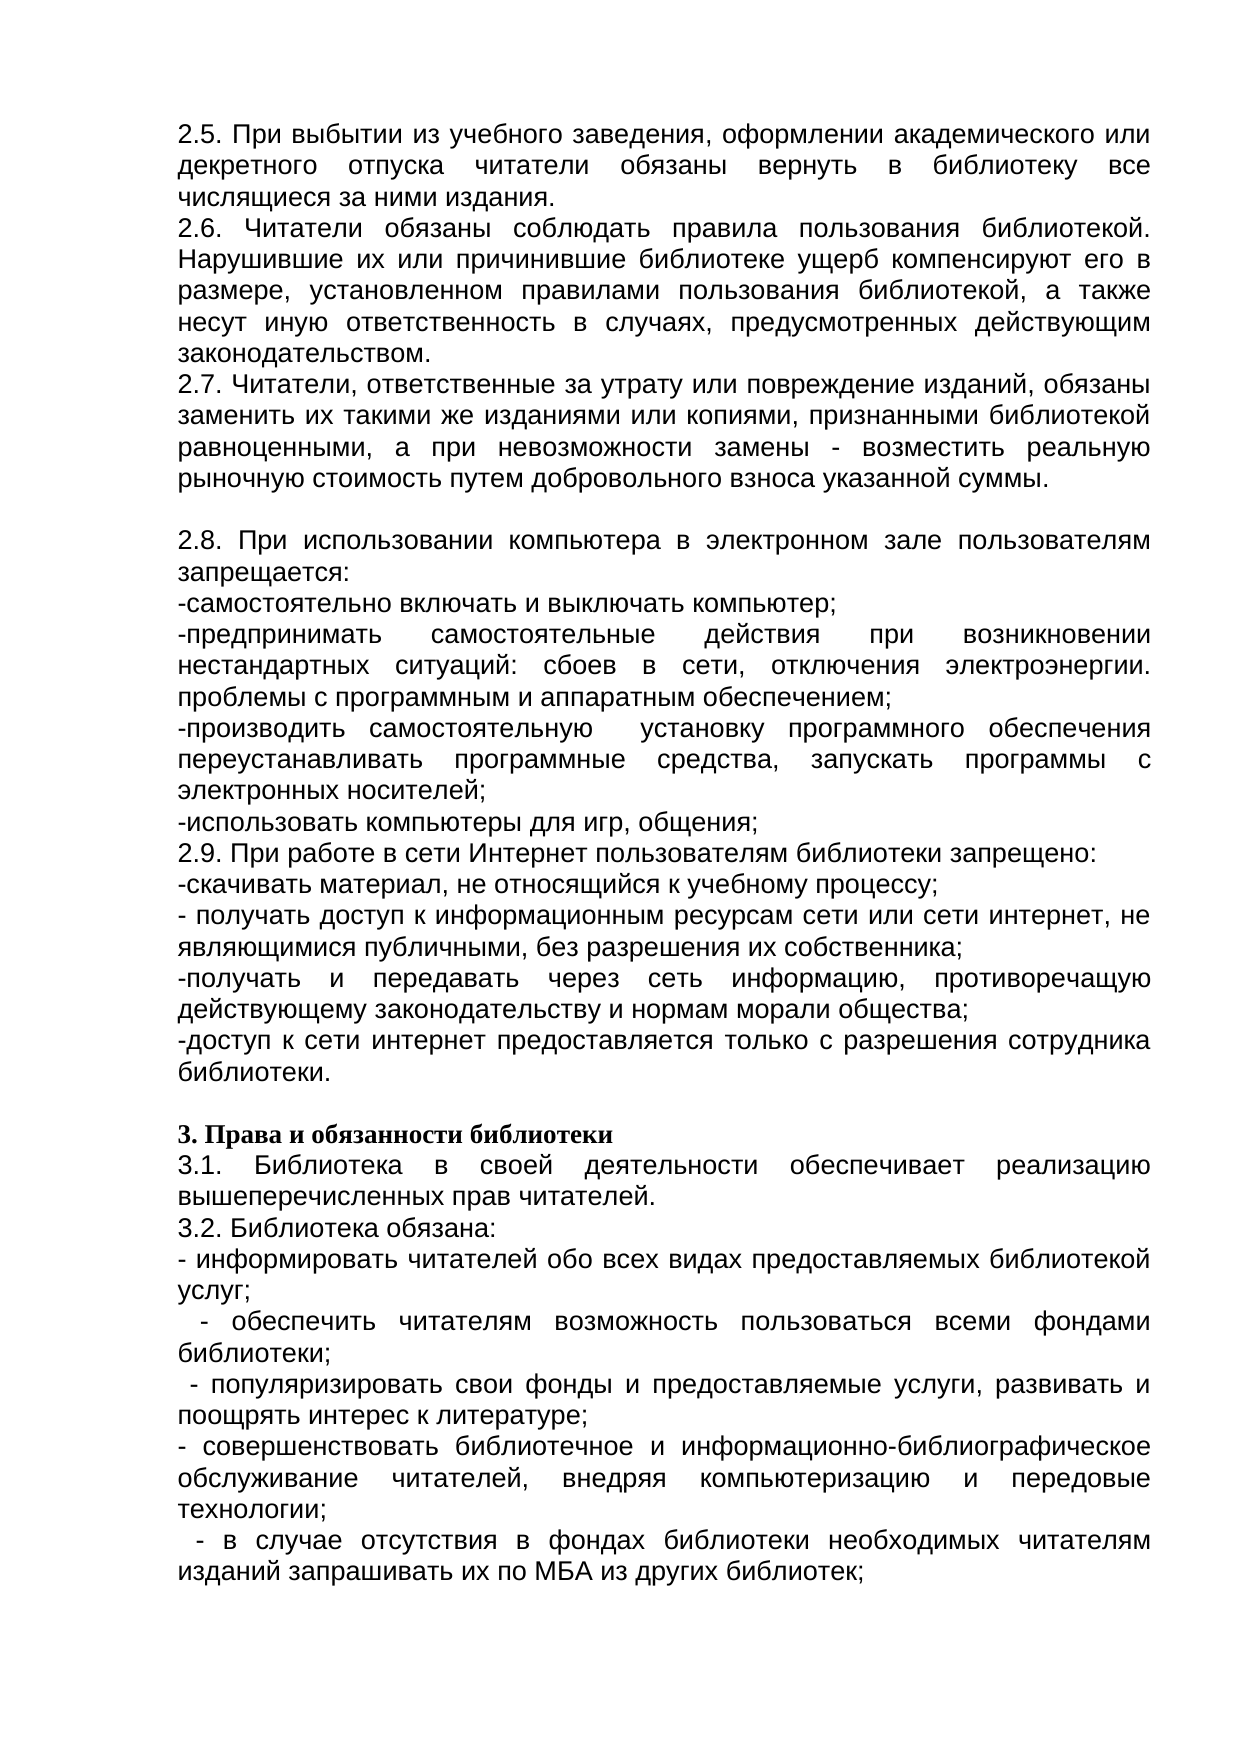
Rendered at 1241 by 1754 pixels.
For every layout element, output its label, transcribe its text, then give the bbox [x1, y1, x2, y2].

text 3.1. Библиотека в своей деятельности обеспечивает реализацию вышеперечисленных прав читателей. [177, 1149, 1152, 1212]
text -получать и передавать через сеть информацию, противоречащую действующему законодательству и нормам морали общества; [177, 962, 1152, 1024]
text 3.2. Библиотека обязана: [177, 1212, 1152, 1243]
text 2.7. Читатели, ответственные за утрату или повреждение изданий, обязаны заменить их такими же изданиями или копиями, признанными библиотекой равноценными, а при невозможности замены - возместить реальную рыночную стоимость путем добровольного взноса указанной суммы. [177, 368, 1152, 493]
text -самостоятельно включать и выключать компьютер; [177, 587, 1152, 618]
text - популяризировать свои фонды и предоставляемые услуги, развивать и поощрять интерес к литературе; [177, 1368, 1152, 1430]
text 2.8. При использовании компьютера в электронном зале пользователям запрещается: [177, 524, 1152, 587]
text 2.5. При выбытии из учебного заведения, оформлении академического или декретного отпуска читатели обязаны вернуть в библиотеку все числящиеся за ними издания. [177, 118, 1152, 212]
text 2.6. Читатели обязаны соблюдать правила пользования библиотекой. Нарушившие их или причинившие библиотеке ущерб компенсируют его в размере, установленном правилами пользования библиотекой, а также несут иную ответственность в случаях, предусмотренных действующим законодательством. [177, 212, 1152, 368]
text - получать доступ к информационным ресурсам сети или сети интернет, не являющимися публичными, без разрешения их собственника; [177, 899, 1152, 962]
text - в случае отсутствия в фондах библиотеки необходимых читателям изданий запрашивать их по МБА из других библиотек; [177, 1524, 1152, 1587]
text -скачивать материал, не относящийся к учебному процессу; [177, 868, 1152, 899]
text - обеспечить читателям возможность пользоваться всеми фондами библиотеки; [177, 1305, 1152, 1368]
text 2.9. При работе в сети Интернет пользователям библиотеки запрещено: [177, 837, 1152, 868]
text -предпринимать самостоятельные действия при возникновении нестандартных ситуаций: сбоев в сети, отключения электроэнергии. проблемы с программным и аппаратным обеспечением; [177, 618, 1152, 712]
text -доступ к сети интернет предоставляется только с разрешения сотрудника библиотеки. [177, 1024, 1152, 1087]
text -производить самостоятельную установку программного обеспечения переустанавливать программные средства, запускать программы с электронных носителей; [177, 712, 1152, 806]
text - информировать читателей обо всех видах предоставляемых библиотекой услуг; [177, 1243, 1152, 1305]
text -использовать компьютеры для игр, общения; [177, 806, 1152, 837]
text 3. Права и обязанности библиотеки [177, 1118, 1152, 1149]
text - совершенствовать библиотечное и информационно-библиографическое обслуживание читателей, внедряя компьютеризацию и передовые технологии; [177, 1430, 1152, 1524]
